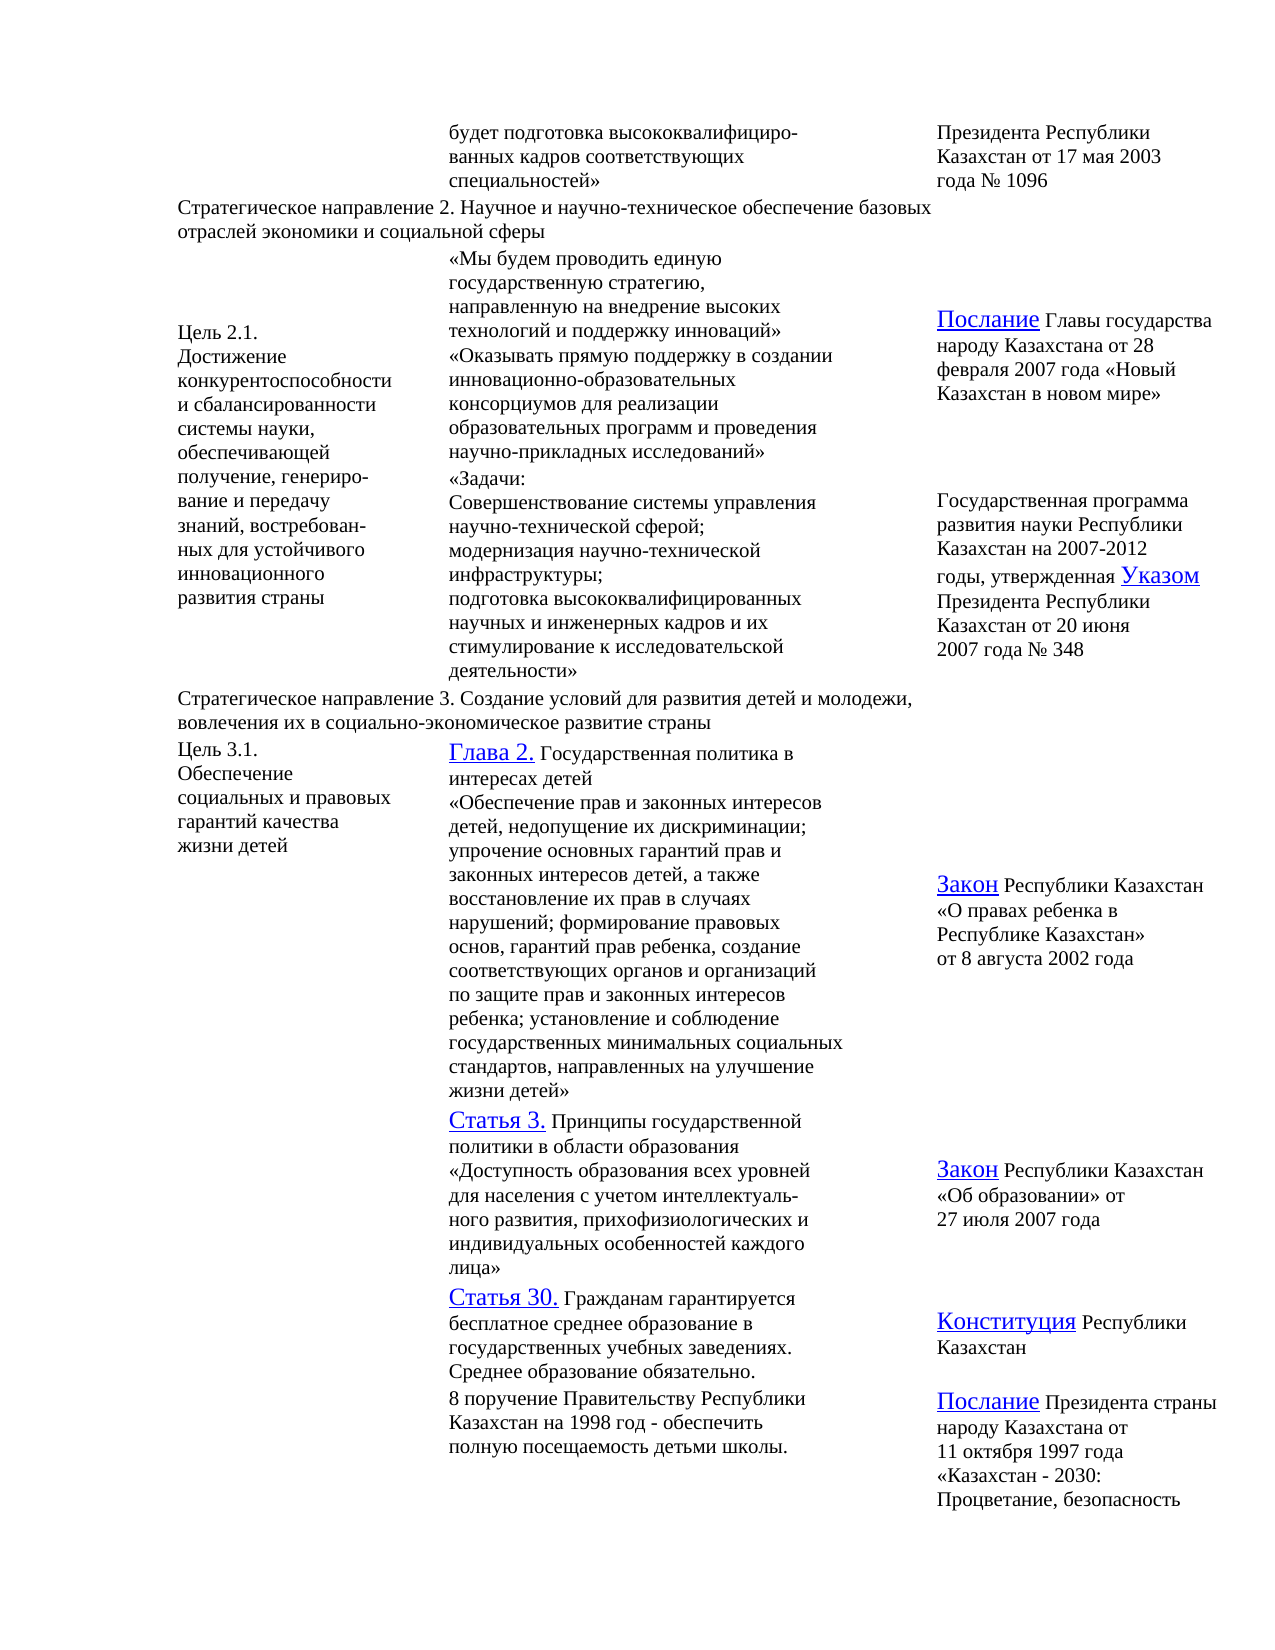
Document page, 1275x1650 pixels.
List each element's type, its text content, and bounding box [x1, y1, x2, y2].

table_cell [447, 1384, 935, 1512]
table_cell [935, 1384, 1268, 1512]
table_cell «Мы будем проводить единую государственную стратегию, направленную на внедрение высоких технологий и поддержку инноваций» «Оказывать прямую поддержку в создании инновационно-образовательных консорциумов для реализации образовательных программ и проведения научно-прикладных исследований» [447, 245, 935, 464]
table_cell Стратегическое направление 2. Научное и научно-техническое обеспечение базовых отраслей экономики и социальной сферы [176, 194, 1268, 245]
table_cell Закон Республики Казахстан «О правах ребенка в Республике Казахстан» от 8 августа 2002 года [935, 735, 1268, 1104]
table_cell Государственная программа развития науки Республики Казахстан на 2007-2012 годы, утвержденная Указом Президента Республики Казахстан от 20 июня 2007 года № 348 [935, 464, 1268, 684]
table_cell Закон Республики Казахстан «Об образовании» от 27 июля 2007 года [935, 1104, 1268, 1280]
table_cell Статья 30. Гражданам гарантируется бесплатное среднее образование в государственных учебных заведениях. Среднее образование обязательно. [447, 1280, 935, 1384]
table_cell Статья 3. Принципы государственной политики в области образования «Доступность образования всех уровней для населения с учетом интеллектуаль- ного развития, прихофизиологических и индивидуальных особенностей каждого лица» [447, 1104, 935, 1280]
table_cell Глава 2. Государственная политика в интересах детей «Обеспечение прав и законных интересов детей, недопущение их дискриминации; упрочение основных гарантий прав и законных интересов детей, а также восстановление их прав в случаях нарушений; формирование правовых основ, гарантий прав ребенка, создание соответствующих органов и организаций по защите прав и законных интересов ребенка; установление и соблюдение государственных минимальных социальных стандартов, направленных на улучшение жизни детей» [447, 735, 935, 1104]
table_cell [447, 118, 935, 193]
table_cell Послание Главы государства народу Казахстана от 28 февраля 2007 года «Новый Казахстан в новом мире» [935, 245, 1268, 464]
table_cell Цель 2.1. Достижение конкурентоспособности и сбалансированности системы науки, обеспечивающей получение, генериро- вание и передачу знаний, востребован- ных для устойчивого инновационного развития страны [176, 245, 447, 684]
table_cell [935, 118, 1268, 193]
table_cell Цель 3.1. Обеспечение социальных и правовых гарантий качества жизни детей [176, 735, 447, 1512]
table_cell «Задачи: Совершенствование системы управления научно-технической сферой; модернизация научно-технической инфраструктуры; подготовка высококвалифицированных научных и инженерных кадров и их стимулирование к исследовательской деятельности» [447, 464, 935, 684]
table_cell Стратегическое направление 3. Создание условий для развития детей и молодежи, вовлечения их в социально-экономическое развитие страны [176, 684, 1268, 735]
table_cell Конституция Республики Казахстан [935, 1280, 1268, 1384]
